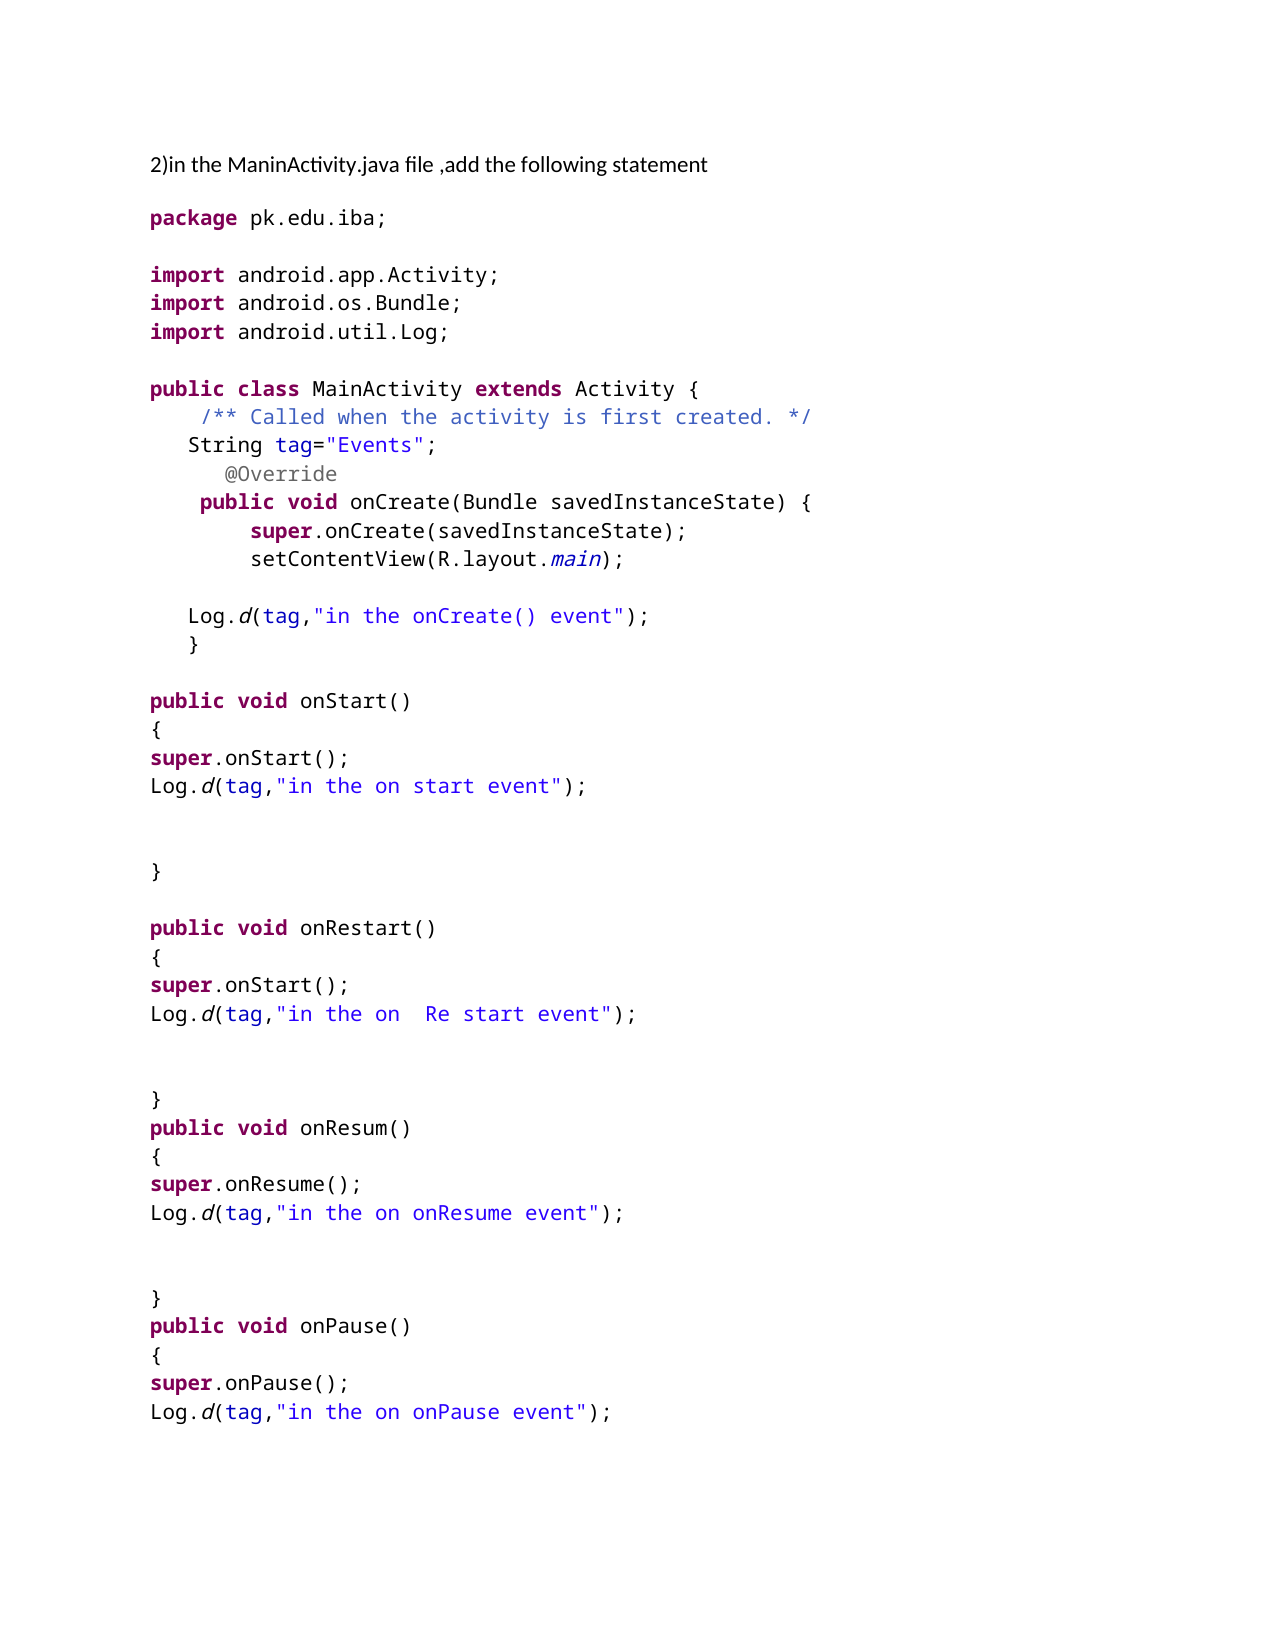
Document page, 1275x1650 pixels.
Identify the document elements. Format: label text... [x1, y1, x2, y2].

text } [150, 1283, 1125, 1312]
text Log.d(tag,"in the onCreate() event"); [150, 601, 1125, 629]
text @Override [150, 459, 1125, 487]
text { [150, 714, 1125, 743]
text setContentView(R.layout.main); [150, 544, 1125, 573]
text } [150, 857, 1125, 885]
text super.onCreate(savedInstanceState); [150, 516, 1125, 544]
text String tag="Events"; [150, 431, 1125, 459]
text public void onResum() [150, 1113, 1125, 1141]
text super.onStart(); [150, 970, 1125, 999]
text /** Called when the activity is first created. */ [150, 402, 1125, 431]
text } [150, 629, 1125, 658]
text { [150, 1340, 1125, 1368]
text { [150, 942, 1125, 970]
text Log.d(tag,"in the on Re start event"); [150, 999, 1125, 1027]
text public class MainActivity extends Activity { [150, 374, 1125, 402]
text Log.d(tag,"in the on start event"); [150, 771, 1125, 800]
text super.onStart(); [150, 743, 1125, 771]
text Log.d(tag,"in the on onPause event"); [150, 1397, 1125, 1425]
text Log.d(tag,"in the on onResume event"); [150, 1198, 1125, 1226]
text import android.os.Bundle; [150, 288, 1125, 317]
text 2)in the ManinActivity.java file ,add the following statement [150, 150, 1125, 178]
text import android.util.Log; [150, 317, 1125, 345]
text public void onRestart() [150, 913, 1125, 942]
text public void onStart() [150, 686, 1125, 714]
text package pk.edu.iba; [150, 203, 1125, 231]
text { [150, 1141, 1125, 1169]
text import android.app.Activity; [150, 260, 1125, 288]
text super.onPause(); [150, 1368, 1125, 1397]
text super.onResume(); [150, 1169, 1125, 1198]
text } [150, 1084, 1125, 1113]
text public void onCreate(Bundle savedInstanceState) { [150, 487, 1125, 516]
text public void onPause() [150, 1312, 1125, 1340]
